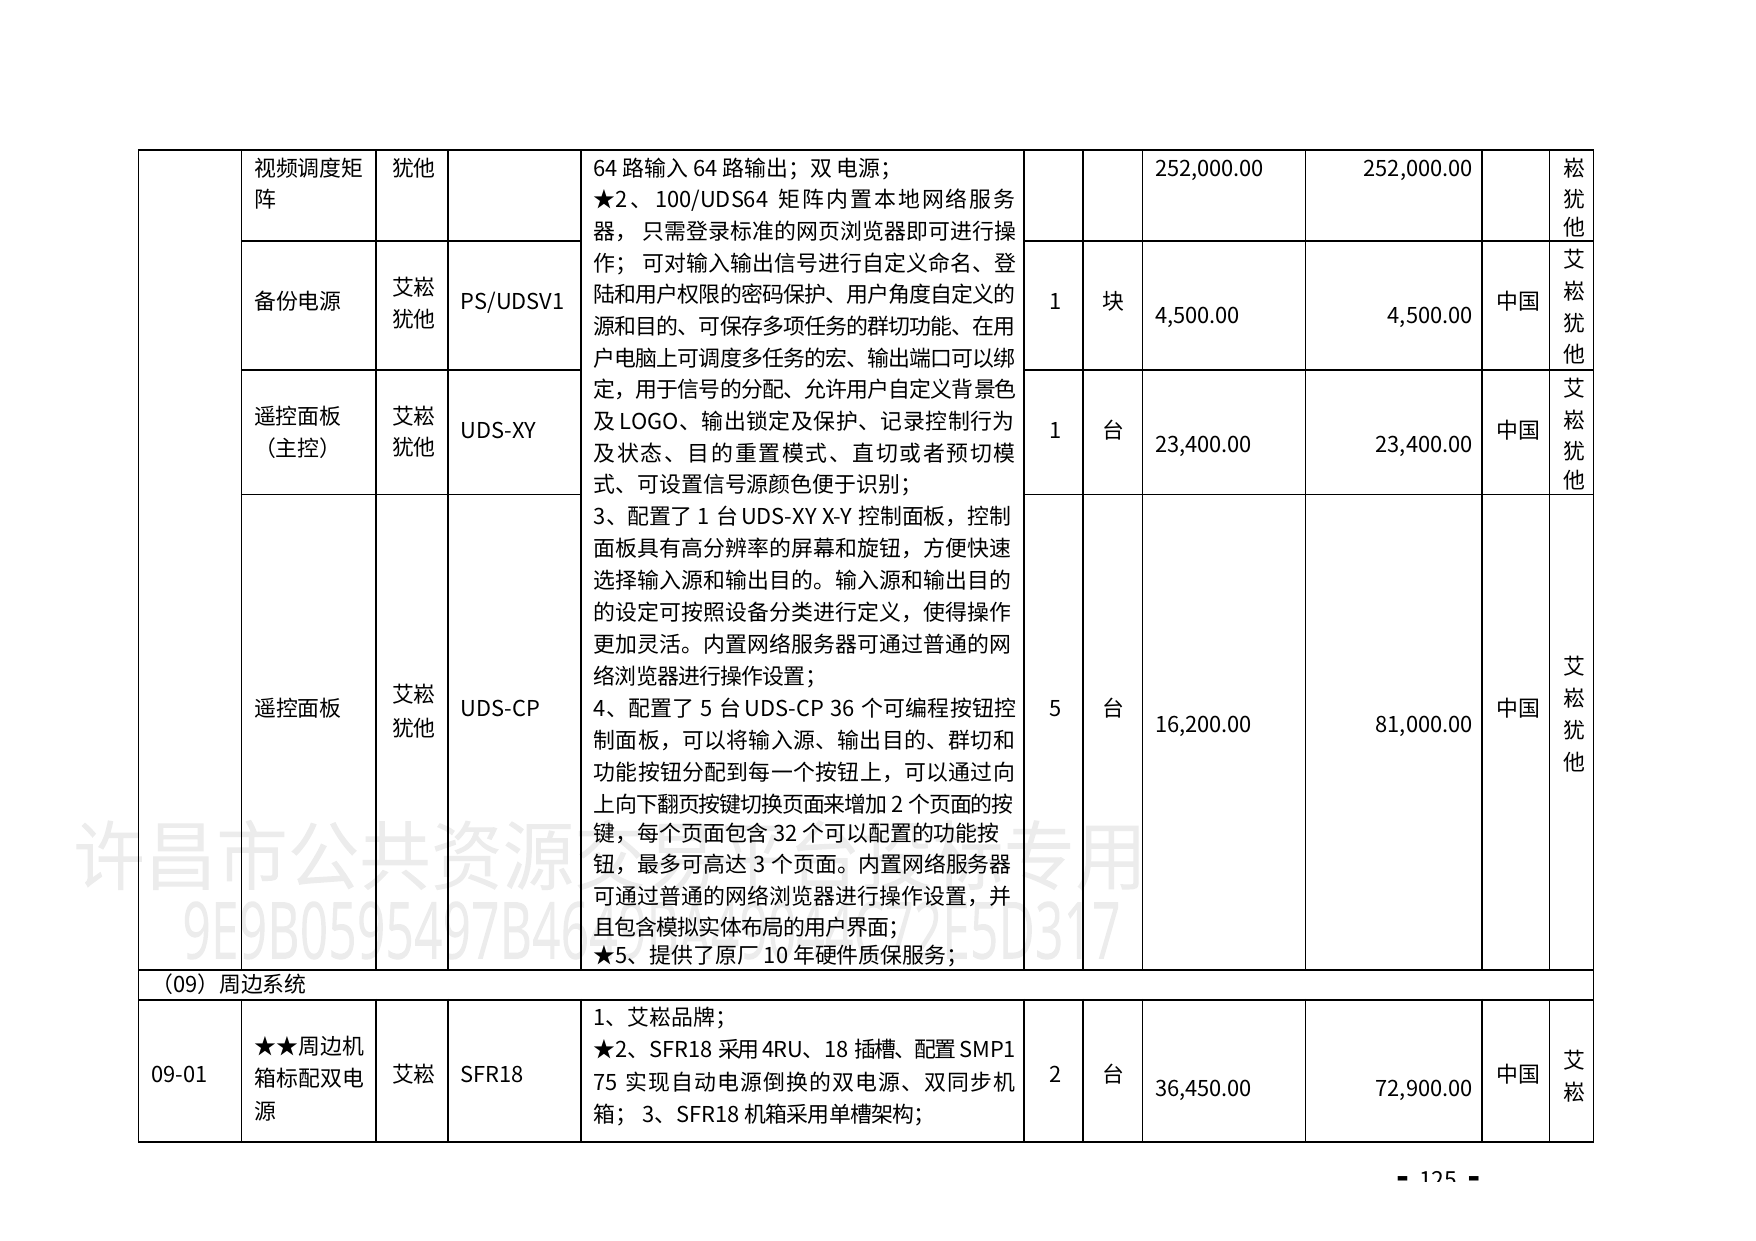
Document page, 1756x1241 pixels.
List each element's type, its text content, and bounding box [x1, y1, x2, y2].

table_cell 中国 [1483, 1001, 1549, 1141]
table_cell 中国 [1483, 371, 1549, 493]
table_cell SFR18 [449, 1001, 580, 1141]
table_cell 16,200.00 [1143, 495, 1305, 969]
table_cell 遥控面板 （主控） [242, 371, 375, 493]
table_header 视频调度矩阵 [242, 151, 375, 240]
table_header [449, 151, 580, 240]
table_header [139, 151, 241, 969]
table_cell 1 [1025, 371, 1082, 493]
table_cell 艾崧 犹他 [1550, 242, 1593, 369]
table_cell 块 [1084, 242, 1142, 369]
table_cell 23,400.00 [1143, 371, 1305, 493]
table_cell 艾崧 [377, 1001, 447, 1141]
table_cell 备份电源 [242, 242, 375, 369]
table_cell 中国 [1483, 495, 1549, 969]
table_cell 81,000.00 [1306, 495, 1481, 969]
table_cell 艾崧 [1550, 1001, 1593, 1141]
table_cell 4,500.00 [1143, 242, 1305, 369]
table_cell 台 [1084, 371, 1142, 493]
table_header [1483, 151, 1549, 240]
table_cell UDS-CP [449, 495, 580, 969]
table_cell 艾崧犹他 [377, 495, 447, 969]
table_header 崧犹 他 [1550, 151, 1593, 240]
table_cell 5 [1025, 495, 1082, 969]
table_cell 艾崧犹 他 [1550, 371, 1593, 493]
table_cell 台 [1084, 495, 1142, 969]
table_header [1025, 151, 1082, 240]
table_cell （09）周边系统 [139, 971, 1593, 999]
table_header 犹他 [377, 151, 447, 240]
table_header 252,000.00 [1143, 151, 1305, 240]
table_cell 36,450.00 [1143, 1001, 1305, 1141]
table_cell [582, 1001, 1023, 1141]
table_cell UDS-XY [449, 371, 580, 493]
table_cell ★★周边机箱标配双电源 [242, 1001, 375, 1141]
table_header 252,000.00 [1306, 151, 1481, 240]
table_cell 艾崧犹他 [377, 242, 447, 369]
table_cell 台 [1084, 1001, 1142, 1141]
table_cell 09-01 [139, 1001, 241, 1141]
table_cell 艾崧犹他 [1550, 495, 1593, 969]
table_cell 23,400.00 [1306, 371, 1481, 493]
table_cell 艾崧犹他 [377, 371, 447, 493]
table_header 64 路输入 64 路输出；双 电源； ★2、100/UDS64 矩阵内置本地网络服务器， 只需登录标准的网页浏览器即可进行操作； 可对输入输出信号进行自定义命名、登陆和用户权限的密码保护、用户角度自定义的源和目的、可保存多项任务的群切功能、在用户电脑上可调度多任务的宏、输出端口可以绑定，用于信号的分配、允许用户自定义背景色及 LOGO、输出锁定及保护、记录控制行为及状态、目的重置模式、直切或者预切模式、可设置信号源颜色便于识别； 3、配置了 1 台 UDS-XY X-Y 控制面板，控制面板具有高分辨率的屏幕和旋钮，方便快速选择输入源和输出目的。输入源和输出目的的设定可按照设备分类进行定义，使得操作更加灵活。内置网络服务器可通过普通的网络浏览器进行操作设置； 4、配置了 5 台 UDS-CP 36 个可编程按钮控制面板，可以将输入源、输出目的、群切和功能按钮分配到每一个按钮上，可以通过向上向下翻页按键切换页面来增加 2 个页面的按 键，每个页面包含 32 个可以配置的功能按 钮，最多可高达 3 个页面。内置网络服务器可通过普通的网络浏览器进行操作设置，并且包含模拟实体布局的用户界面； ★5、提供了原厂 10 年硬件质保服务； [582, 151, 1023, 969]
table_header [1084, 151, 1142, 240]
table_cell PS/UDSV1 [449, 242, 580, 369]
table_cell 中国 [1483, 242, 1549, 369]
table_cell 4,500.00 [1306, 242, 1481, 369]
table_cell 遥控面板 [242, 495, 375, 969]
table_cell 1 [1025, 242, 1082, 369]
table_cell 2 [1025, 1001, 1082, 1141]
table_cell 72,900.00 [1306, 1001, 1481, 1141]
